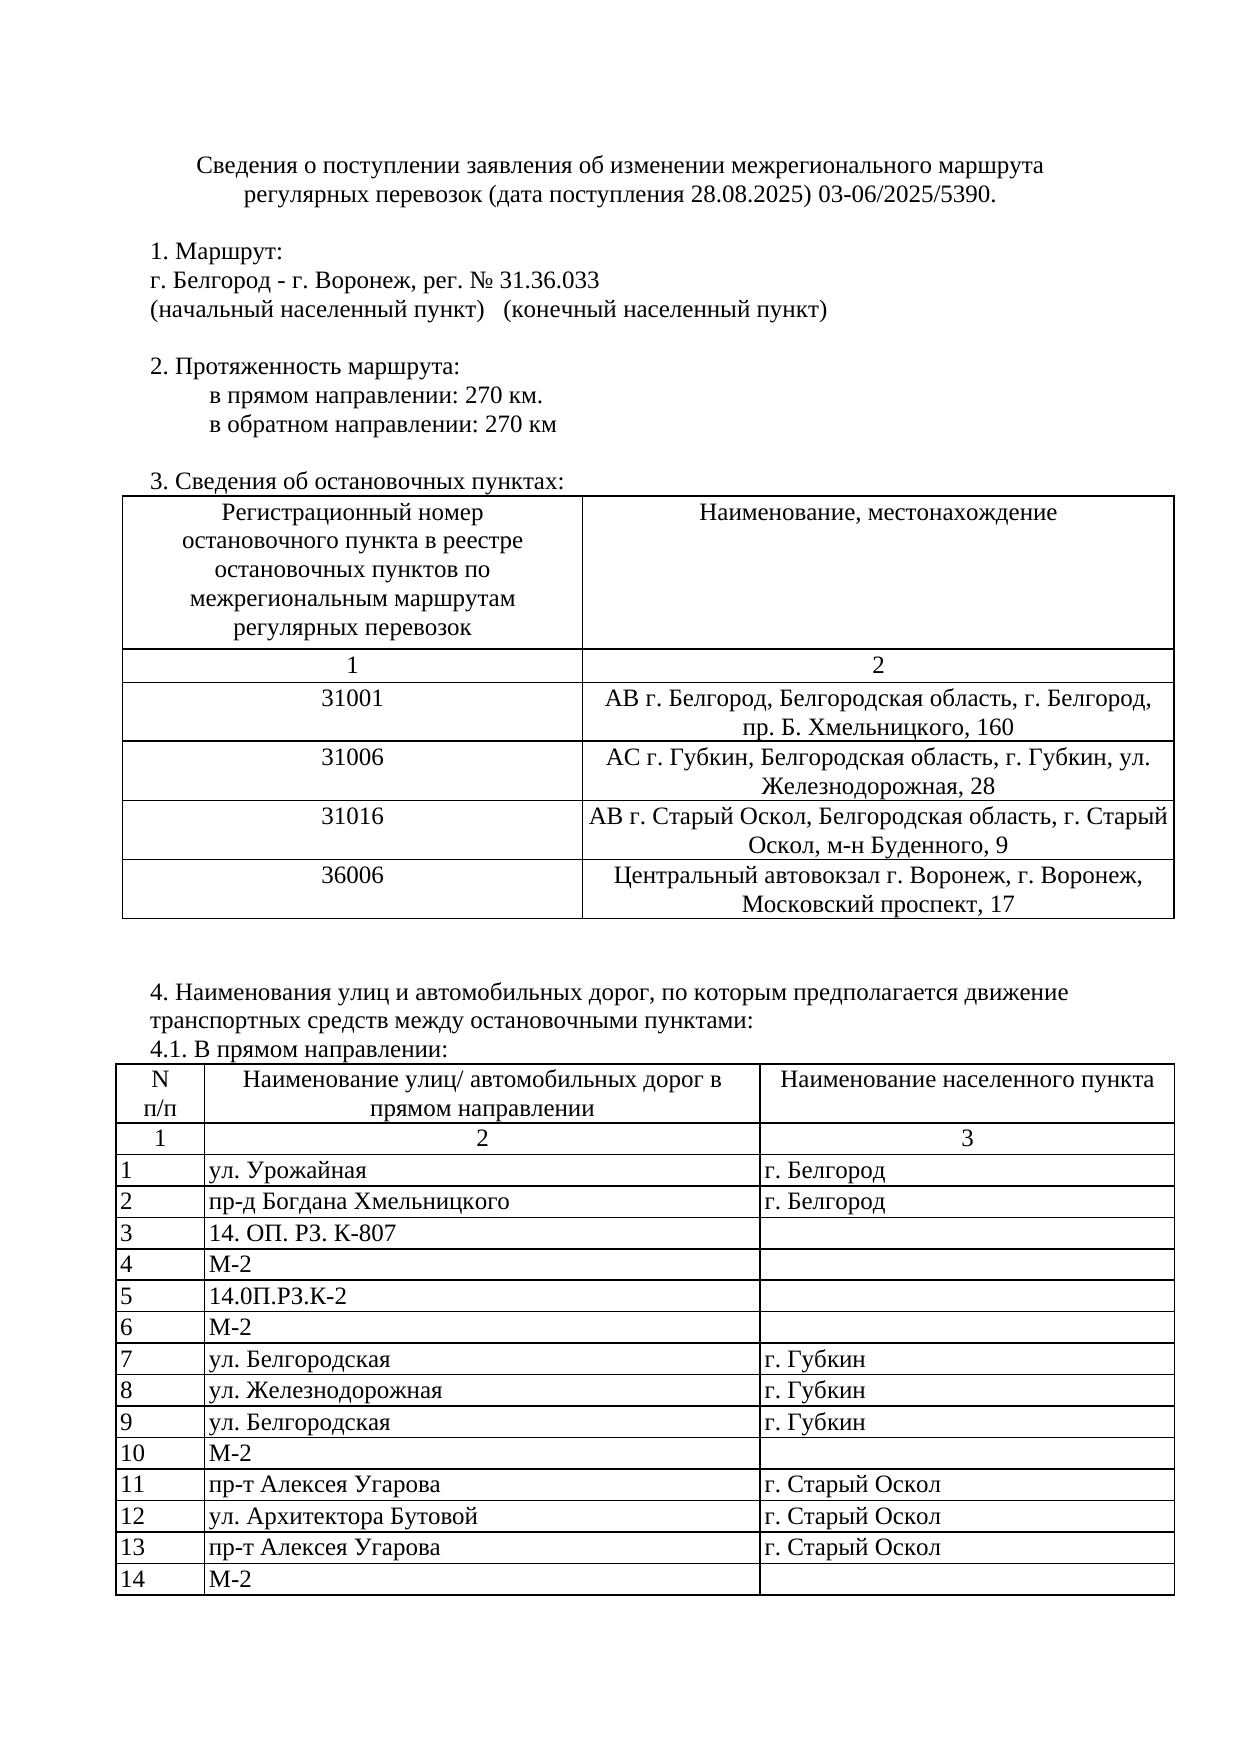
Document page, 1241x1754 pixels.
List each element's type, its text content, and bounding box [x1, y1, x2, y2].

table_cell 12 [117, 1501, 204, 1531]
table_header Наименование населенного пункта [761, 1065, 1174, 1122]
text 4.1. В прямом направлении: [150, 1034, 1090, 1063]
table_cell 1 [117, 1155, 204, 1185]
table_cell 14 [117, 1564, 204, 1594]
text 4. Наименования улиц и автомобильных дорог, по которым предполагается движение транспортных средств между остановочными пунктами: [150, 977, 1090, 1034]
text г. Белгород - г. Воронеж, рег. № 31.36.033 [150, 265, 1090, 294]
table_header N п/п [117, 1065, 204, 1122]
text в обратном направлении: 270 км [150, 409, 1090, 437]
table_cell 1 [117, 1124, 204, 1153]
table_cell 31001 [123, 683, 582, 740]
table_cell 8 [117, 1375, 204, 1405]
table_header Регистрационный номер остановочного пункта в реестре остановочных пунктов по межрегиональным маршрутам регулярных перевозок [123, 497, 582, 648]
table_cell [761, 1564, 1174, 1594]
table_cell 5 [117, 1281, 204, 1311]
table_cell Центральный автовокзал г. Воронеж, г. Воронеж, Московский проспект, 17 [583, 860, 1173, 918]
table_cell ул. Архитектора Бутовой [205, 1501, 759, 1531]
table_cell АВ г. Белгород, Белгородская область, г. Белгород, пр. Б. Хмельницкого, 160 [583, 683, 1173, 740]
table_cell 31016 [123, 801, 582, 858]
table_cell [761, 1250, 1174, 1279]
table_cell [761, 1281, 1174, 1311]
table_header Наименование улиц/ автомобильных дорог в прямом направлении [205, 1065, 759, 1122]
table_cell г. Старый Оскол [761, 1501, 1174, 1531]
table_cell 4 [117, 1250, 204, 1279]
table_cell г. Старый Оскол [761, 1533, 1174, 1562]
table_cell 13 [117, 1533, 204, 1562]
table_cell г. Губкин [761, 1375, 1174, 1405]
table_cell АВ г. Старый Оскол, Белгородская область, г. Старый Оскол, м-н Буденного, 9 [583, 801, 1173, 858]
table_cell г. Белгород [761, 1155, 1174, 1185]
table_cell г. Губкин [761, 1407, 1174, 1437]
table_cell М-2 [205, 1564, 759, 1594]
table_cell г. Губкин [761, 1344, 1174, 1374]
table_cell АС г. Губкин, Белгородская область, г. Губкин, ул. Железнодорожная, 28 [583, 742, 1173, 799]
table_cell 3 [761, 1124, 1174, 1153]
table_cell 2 [583, 650, 1173, 681]
text 1. Маршрут: [150, 236, 1090, 265]
table_cell г. Белгород [761, 1187, 1174, 1216]
table_cell ул. Белгородская [205, 1407, 759, 1437]
table_cell 31006 [123, 742, 582, 799]
table_cell 11 [117, 1470, 204, 1499]
table_cell ул. Железнодорожная [205, 1375, 759, 1405]
text 3. Сведения об остановочных пунктах: [150, 466, 1090, 495]
table_cell ул. Белгородская [205, 1344, 759, 1374]
table_cell [761, 1438, 1174, 1468]
table_cell 10 [117, 1438, 204, 1468]
table_cell 9 [117, 1407, 204, 1437]
table_cell 36006 [123, 860, 582, 918]
table_cell [761, 1312, 1174, 1342]
table_cell [761, 1218, 1174, 1248]
table_cell М-2 [205, 1250, 759, 1279]
table_cell 7 [117, 1344, 204, 1374]
table_cell 2 [117, 1187, 204, 1216]
table_cell ул. Урожайная [205, 1155, 759, 1185]
table_cell М-2 [205, 1438, 759, 1468]
table_cell пр-д Богдана Хмельницкого [205, 1187, 759, 1216]
table_cell пр-т Алексея Угарова [205, 1470, 759, 1499]
table_cell 14. ОП. РЗ. К-807 [205, 1218, 759, 1248]
text Сведения о поступлении заявления об изменении межрегионального маршрута регулярных перевозок (дата поступления 28.08.2025) 03-06/2025/5390. [150, 150, 1090, 207]
text (начальный населенный пункт) (конечный населенный пункт) [150, 294, 1090, 322]
table_cell 14.0П.РЗ.К-2 [205, 1281, 759, 1311]
table_cell 1 [123, 650, 582, 681]
table_cell 6 [117, 1312, 204, 1342]
table_cell г. Старый Оскол [761, 1470, 1174, 1499]
table_cell пр-т Алексея Угарова [205, 1533, 759, 1562]
text 2. Протяженность маршрута: [150, 351, 1090, 380]
table_cell 3 [117, 1218, 204, 1248]
table_header Наименование, местонахождение [583, 497, 1173, 648]
table_cell М-2 [205, 1312, 759, 1342]
text в прямом направлении: 270 км. [150, 380, 1090, 409]
table_cell 2 [205, 1124, 759, 1153]
